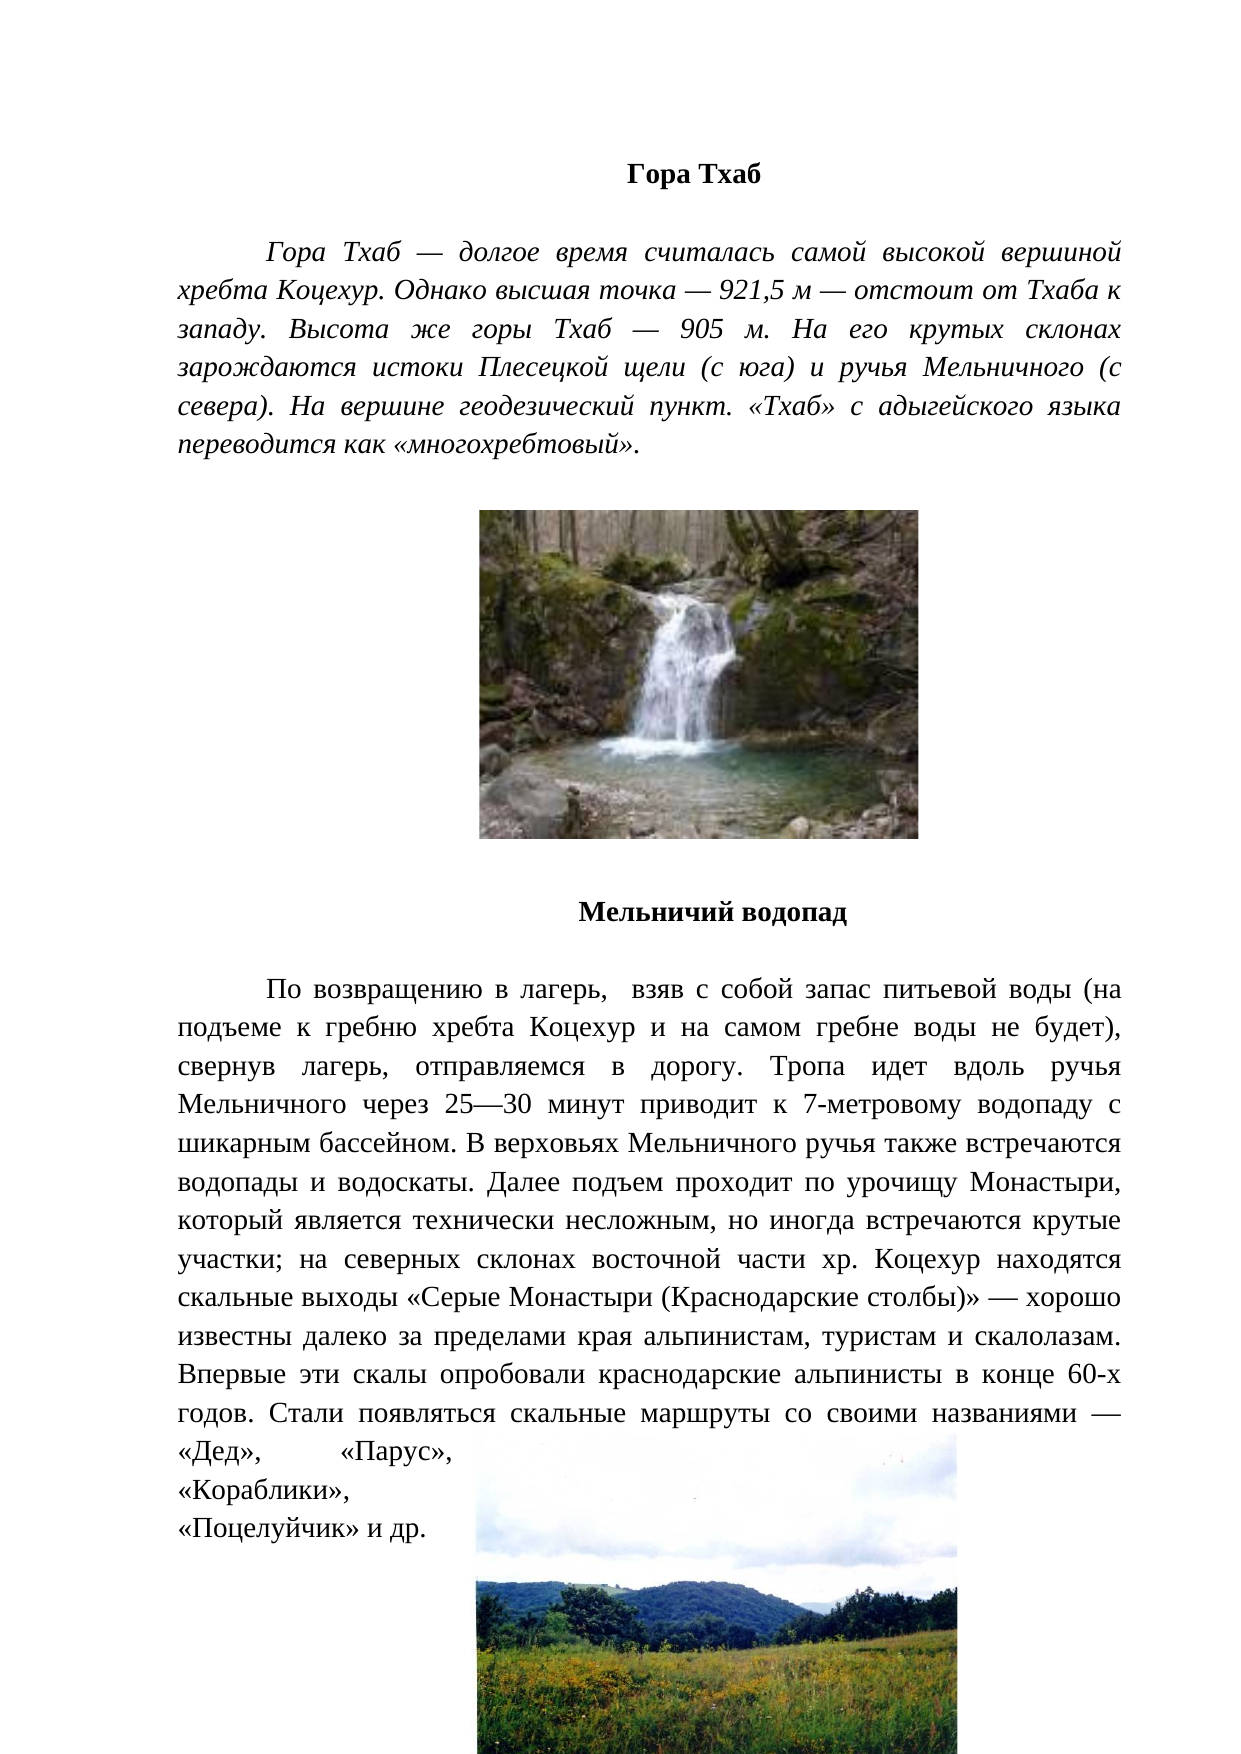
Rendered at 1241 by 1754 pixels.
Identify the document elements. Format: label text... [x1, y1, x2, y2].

picture [471, 1430, 958, 1754]
text Мельничий водопад [177, 894, 1122, 927]
text По возвращению в лагерь, взяв с собой запас питьевой воды (на подъеме к гребню хребта Коцехур и на самом гребне воды не будет), свернув лагерь, отправляемся в дорогу. Тропа идет вдоль ручья Мельничного через 25—30 минут приводит к 7-метровому водопаду с шикарным бассейном. В верховьях Мельничного ручья также встречаются водопады и водоскаты. Далее подъем проходит по урочищу Монастыри, который является технически несложным, но иногда встречаются крутые участки; на северных склонах восточной части хр. Коцехур находятся скальные выходы «Серые Монастыри (Краснодарские столбы)» — хорошо известны далеко за пределами края альпинистам, туристам и скалолазам. Впервые эти скалы опробовали краснодарские альпинисты в конце 60-х годов. Стали появляться скальные маршруты со своими названиями — «Дед», «Парус», «Кораблики», «Поцелуйчик» и др. [177, 971, 1122, 1544]
text Гора Тхаб — долгое время считалась самой высокой вершиной хребта Коцехур. Однако высшая точка — 921,5 м — отстоит от Тхаба к западу. Высота же горы Тхаб — 905 м. На его крутых склонах зарождаются истоки Плесецкой щели (с юга) и ручья Мельничного (с севера). На вершине геодезический пункт. «Тхаб» с адыгейского языка переводится как «многохребтовый». [177, 234, 1122, 460]
picture [479, 510, 919, 839]
text Гора Тхаб [177, 157, 1122, 190]
